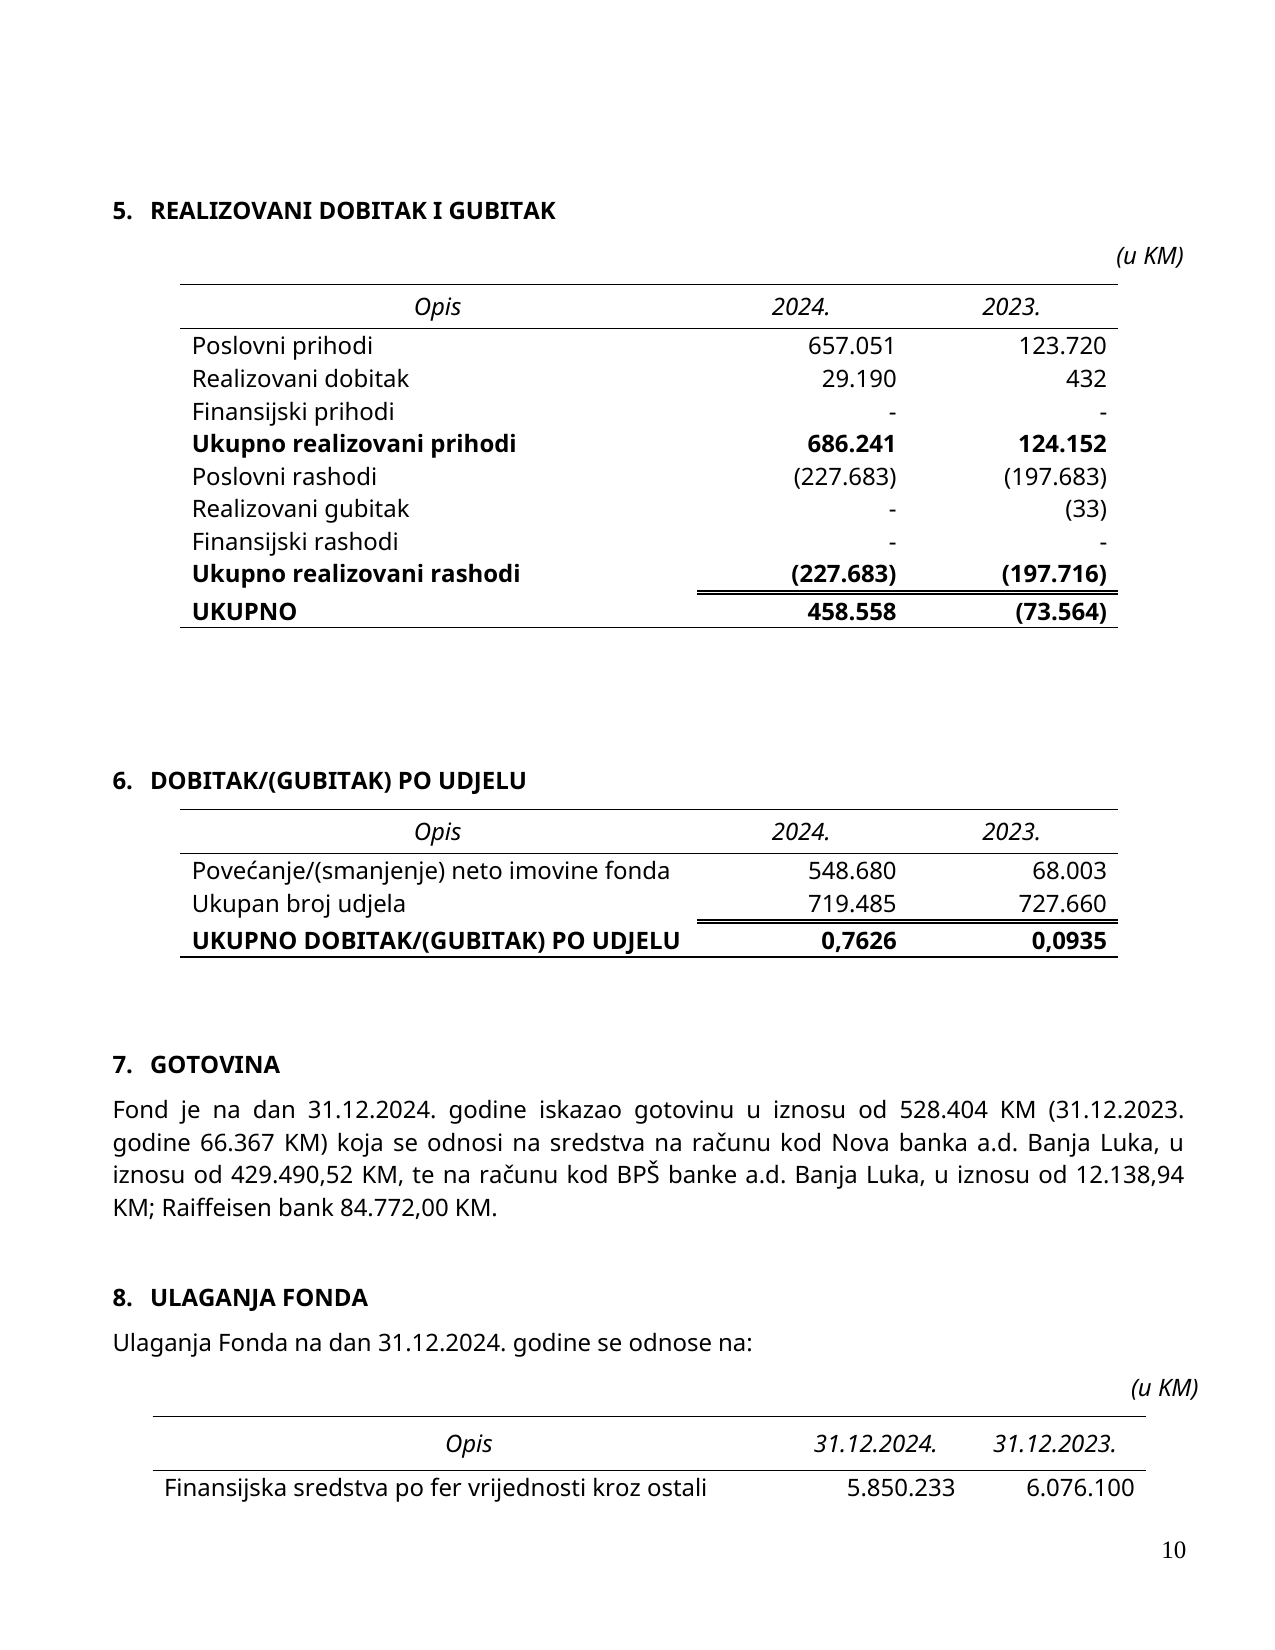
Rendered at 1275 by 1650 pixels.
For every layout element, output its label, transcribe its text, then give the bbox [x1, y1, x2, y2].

table_cell 68.003 [908, 854, 1118, 886]
table_cell 5.850.233 [788, 1471, 967, 1503]
table_header 2024. [697, 810, 908, 853]
table_cell UKUPNO DOBITAK/(GUBITAK) PO UDJELU [180, 919, 697, 956]
table_cell - [908, 394, 1118, 427]
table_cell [153, 1471, 787, 1503]
table_cell (33) [908, 492, 1118, 525]
table_cell 727.660 [908, 886, 1118, 919]
list REALIZOVANI DOBITAK I GUBITAK [112, 194, 1186, 226]
table_cell 458.558 [697, 595, 908, 627]
table_cell 0,0935 [908, 924, 1118, 956]
table_cell (227.683) [697, 557, 908, 590]
table_cell Povećanje/(smanjenje) neto imovine fonda [180, 854, 697, 886]
table_cell 123.720 [908, 329, 1118, 362]
table_header 2023. [908, 810, 1118, 853]
list DOBITAK/(GUBITAK) PO UDJELU [112, 763, 1186, 796]
table_cell Finansijski rashodi [180, 525, 697, 557]
table_cell 548.680 [697, 854, 908, 886]
table_header Opis [153, 1417, 787, 1469]
table_cell - [697, 525, 908, 557]
table_cell 0,7626 [697, 924, 908, 956]
table_header 2023. [908, 285, 1118, 328]
table_cell Ukupno realizovani rashodi [180, 557, 697, 590]
table_cell 124.152 [908, 427, 1118, 459]
table_cell (197.716) [908, 557, 1118, 590]
text (u KM) [112, 239, 1186, 271]
list ULAGANJA FONDA [112, 1281, 1186, 1313]
table_cell UKUPNO [180, 590, 697, 627]
table_cell - [697, 492, 908, 525]
table_cell Poslovni rashodi [180, 460, 697, 492]
table_cell (73.564) [908, 595, 1118, 627]
table_header 31.12.2023. [967, 1417, 1146, 1469]
table_cell 6.076.100 [967, 1471, 1146, 1503]
table_header 31.12.2024. [788, 1417, 967, 1469]
table_cell Ukupan broj udjela [180, 886, 697, 919]
table_cell 686.241 [697, 427, 908, 459]
table_cell Finansijski prihodi [180, 394, 697, 427]
table_cell (197.683) [908, 460, 1118, 492]
text Fond je na dan 31.12.2024. godine iskazao gotovinu u iznosu od 528.404 KM (31.12.2023. godine 66.367 KM) koja se odnosi na sredstva na računu kod Nova banka a.d. Banja Luka, u iznosu od 429.490,52 KM, te na računu kod BPŠ banke a.d. Banja Luka, u iznosu od 12.138,94 KM; Raiffeisen bank 84.772,00 KM. [112, 1093, 1186, 1223]
table_cell 432 [908, 362, 1118, 394]
table_cell (227.683) [697, 460, 908, 492]
table_cell Realizovani gubitak [180, 492, 697, 525]
text Ulaganja Fonda na dan 31.12.2024. godine se odnose na: [112, 1326, 1186, 1358]
table_cell - [908, 525, 1118, 557]
table_cell - [697, 394, 908, 427]
table_header 2024. [697, 285, 908, 328]
table_header Opis [180, 285, 697, 328]
list GOTOVINA [112, 1048, 1186, 1080]
text (u KM) [112, 1371, 1201, 1403]
table_cell 719.485 [697, 886, 908, 919]
table_cell 657.051 [697, 329, 908, 362]
table_cell Ukupno realizovani prihodi [180, 427, 697, 459]
table_cell 29.190 [697, 362, 908, 394]
table_cell Poslovni prihodi [180, 329, 697, 362]
table_cell Realizovani dobitak [180, 362, 697, 394]
table_header Opis [180, 810, 697, 853]
